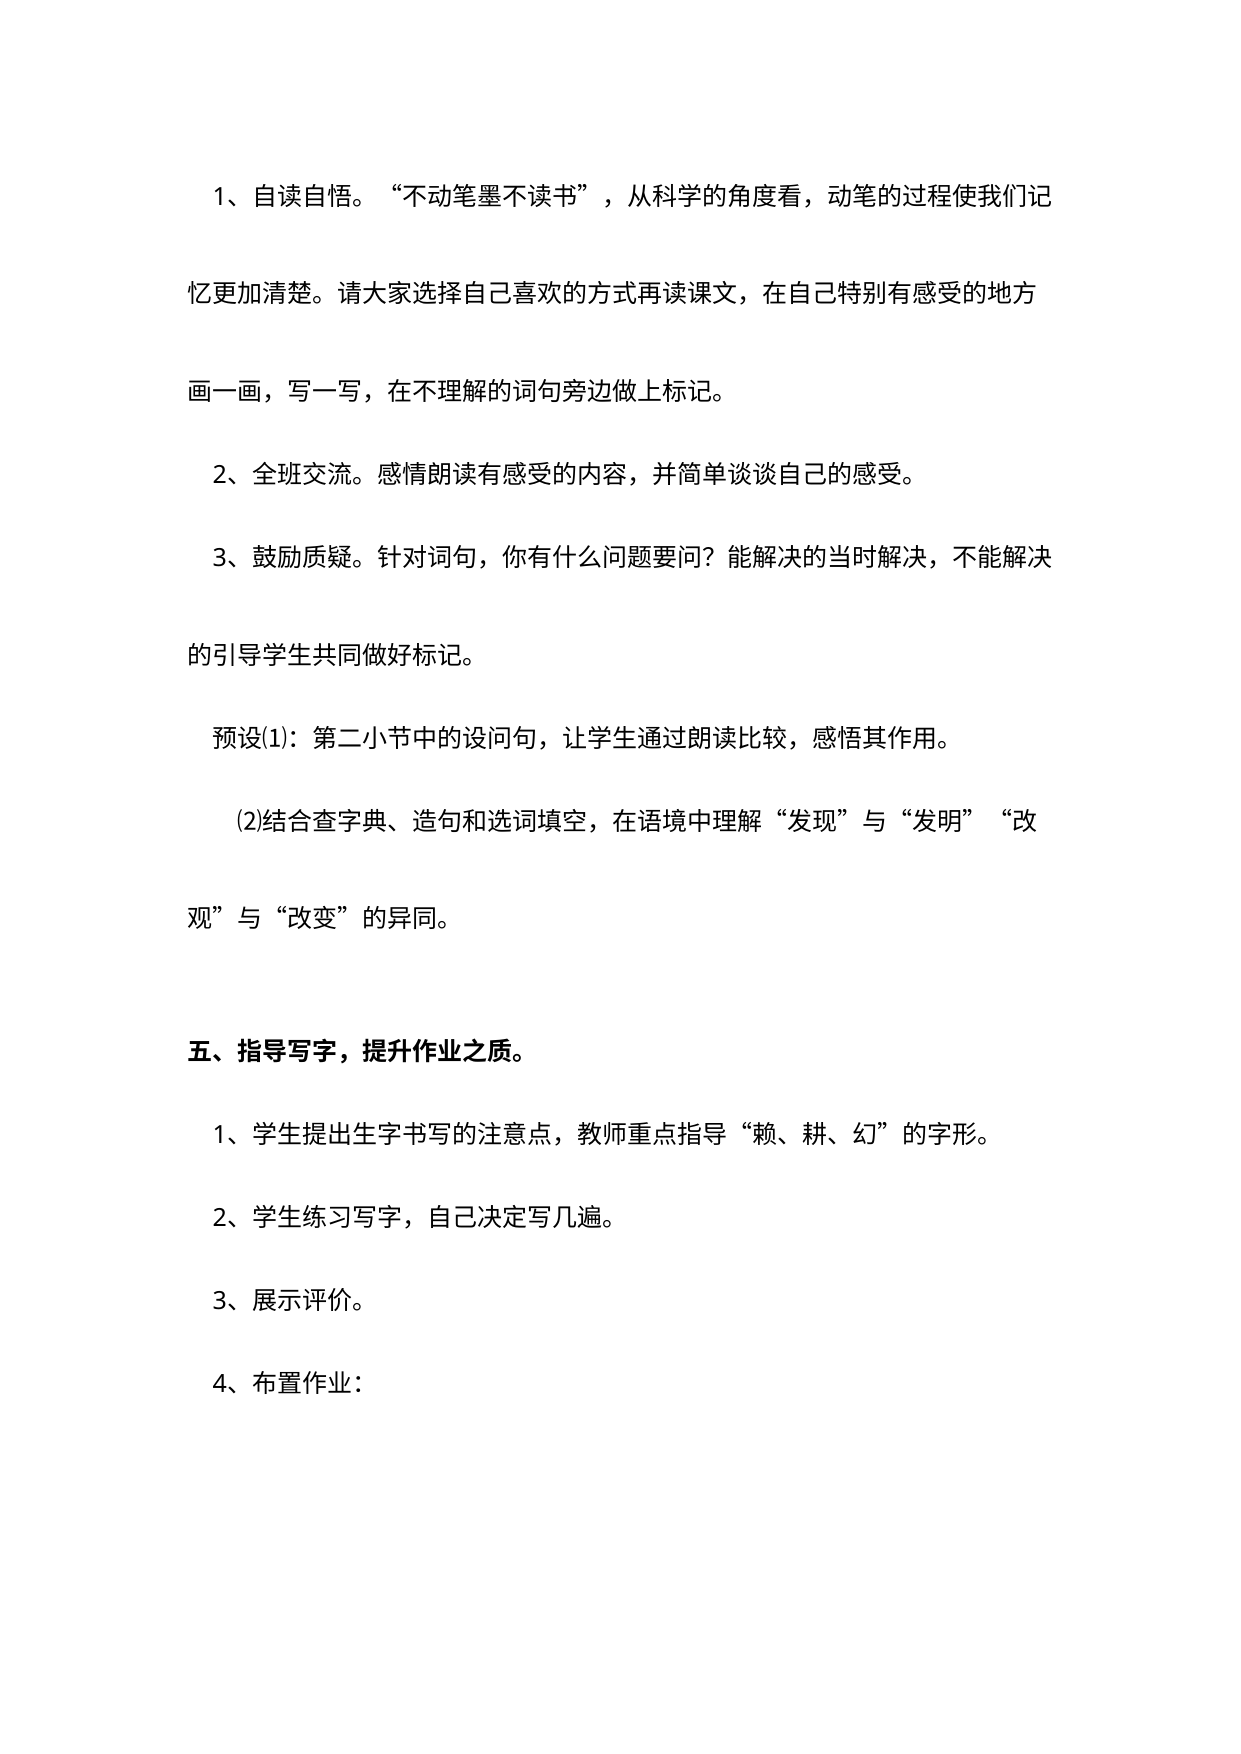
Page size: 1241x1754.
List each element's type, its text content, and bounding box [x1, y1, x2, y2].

text 3、展示评价。 [187, 1266, 1053, 1331]
text 1、学生提出生字书写的注意点，教师重点指导“赖、耕、幻”的字形。 [187, 1100, 1053, 1165]
text 4、布置作业： [187, 1349, 1053, 1414]
text 1、自读自悟。“不动笔墨不读书”，从科学的角度看，动笔的过程使我们记忆更加清楚。请大家选择自己喜欢的方式再读课文，在自己特别有感受的地方画一画，写一写，在不理解的词句旁边做上标记。 [187, 162, 1053, 422]
text 预设⑴：第二小节中的设问句，让学生通过朗读比较，感悟其作用。 [187, 704, 1053, 769]
text 3、鼓励质疑。针对词句，你有什么问题要问？能解决的当时解决，不能解决的引导学生共同做好标记。 [187, 523, 1053, 686]
text ⑵结合查字典、造句和选词填空，在语境中理解“发现”与“发明”“改观”与“改变”的异同。 [187, 787, 1053, 949]
text 五、指导写字，提升作业之质。 [187, 1017, 1053, 1082]
text 2、全班交流。感情朗读有感受的内容，并简单谈谈自己的感受。 [187, 440, 1053, 505]
text 2、学生练习写字，自己决定写几遍。 [187, 1183, 1053, 1248]
